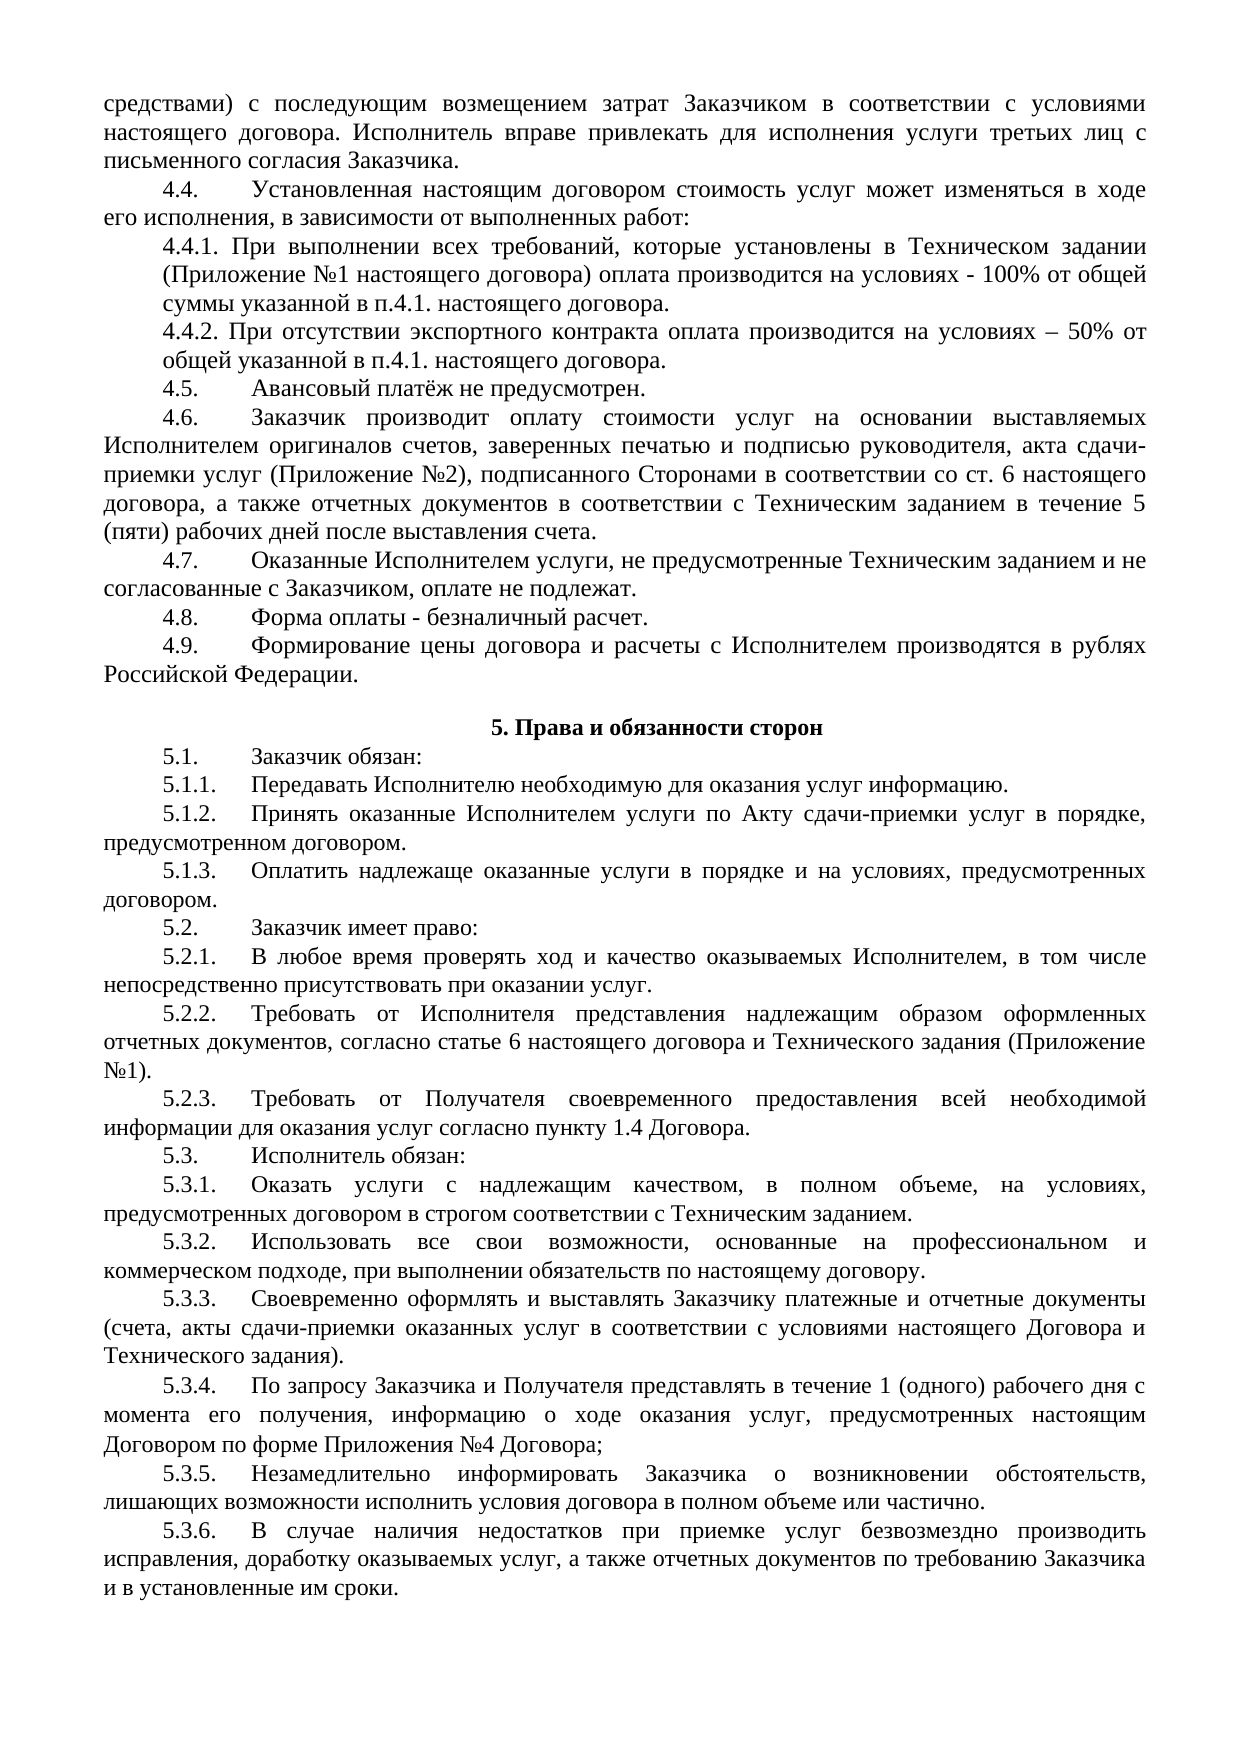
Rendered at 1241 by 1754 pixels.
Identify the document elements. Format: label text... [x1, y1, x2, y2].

list Заказчик производит оплату стоимости услуг на основании выставляемых Исполнителем оригиналов счетов, заверенных печатью и подписью руководителя, акта сдачи-приемки услуг (Приложение №2), подписанного Сторонами в соответствии со ст. 6 настоящего договора, а также отчетных документов в соответствии с Техническим заданием в течение 5 (пяти) рабочих дней после выставления счета. [103, 403, 1147, 545]
list Требовать от Исполнителя представления надлежащим образом оформленных отчетных документов, согласно статье 6 настоящего договора и Технического задания (Приложение №1). [103, 998, 1147, 1084]
list Оказать услуги с надлежащим качеством, в полном объеме, на условиях, предусмотренных договором в строгом соответствии с Техническим заданием. [103, 1170, 1147, 1227]
list Форма оплаты - безналичный расчет. [103, 602, 1152, 631]
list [103, 89, 1147, 174]
list В любое время проверять ход и качество оказываемых Исполнителем, в том числе непосредственно присутствовать при оказании услуг. [103, 941, 1147, 998]
list Заказчик обязан: [103, 742, 1152, 770]
list Оказанные Исполнителем услуги, не предусмотренные Техническим заданием и не согласованные с Заказчиком, оплате не подлежат. [103, 545, 1147, 602]
list В случае наличия недостатков при приемке услуг безвозмездно производить исправления, доработку оказываемых услуг, а также отчетных документов по требованию Заказчика и в установленные им сроки. [103, 1515, 1147, 1601]
list Установленная настоящим договором стоимость услуг может изменяться в ходе его исполнения, в зависимости от выполненных работ: [103, 174, 1147, 231]
list Передавать Исполнителю необходимую для оказания услуг информацию. [103, 770, 1152, 799]
list Своевременно оформлять и выставлять Заказчику платежные и отчетные документы (счета, акты сдачи-приемки оказанных услуг в соответствии с условиями настоящего Договора и Технического задания). [103, 1284, 1147, 1369]
list Принять оказанные Исполнителем услуги по Акту сдачи-приемки услуг в порядке, предусмотренном договором. [103, 799, 1147, 856]
text 4.4.2. При отсутствии экспортного контракта оплата производится на условиях – 50% от общей указанной в п.4.1. настоящего договора. [162, 317, 1147, 374]
list Оплатить надлежаще оказанные услуги в порядке и на условиях, предусмотренных договором. [103, 856, 1147, 913]
list Исполнитель обязан: [103, 1141, 1152, 1170]
list Незамедлительно информировать Заказчика о возникновении обстоятельств, лишающих возможности исполнить условия договора в полном объеме или частично. [103, 1458, 1147, 1515]
list Формирование цены договора и расчеты с Исполнителем производятся в рублях Российской Федерации. [103, 631, 1147, 688]
list Использовать все свои возможности, основанные на профессиональном и коммерческом подходе, при выполнении обязательств по настоящему договору. [103, 1227, 1147, 1284]
list Требовать от Получателя своевременного предоставления всей необходимой информации для оказания услуг согласно пункту 1.4 Договора. [103, 1084, 1147, 1141]
text 4.4.1. При выполнении всех требований, которые установлены в Техническом задании (Приложение №1 настоящего договора) оплата производится на условиях - 100% от общей суммы указанной в п.4.1. настоящего договора. [162, 231, 1147, 317]
list Авансовый платёж не предусмотрен. [103, 374, 1152, 403]
list Заказчик имеет право: [103, 913, 1152, 941]
list По запросу Заказчика и Получателя представлять в течение 1 (одного) рабочего дня с момента его получения, информацию о ходе оказания услуг, предусмотренных настоящим Договором по форме Приложения №4 Договора; [103, 1369, 1147, 1458]
text 5. Права и обязанности сторон [103, 713, 1152, 742]
